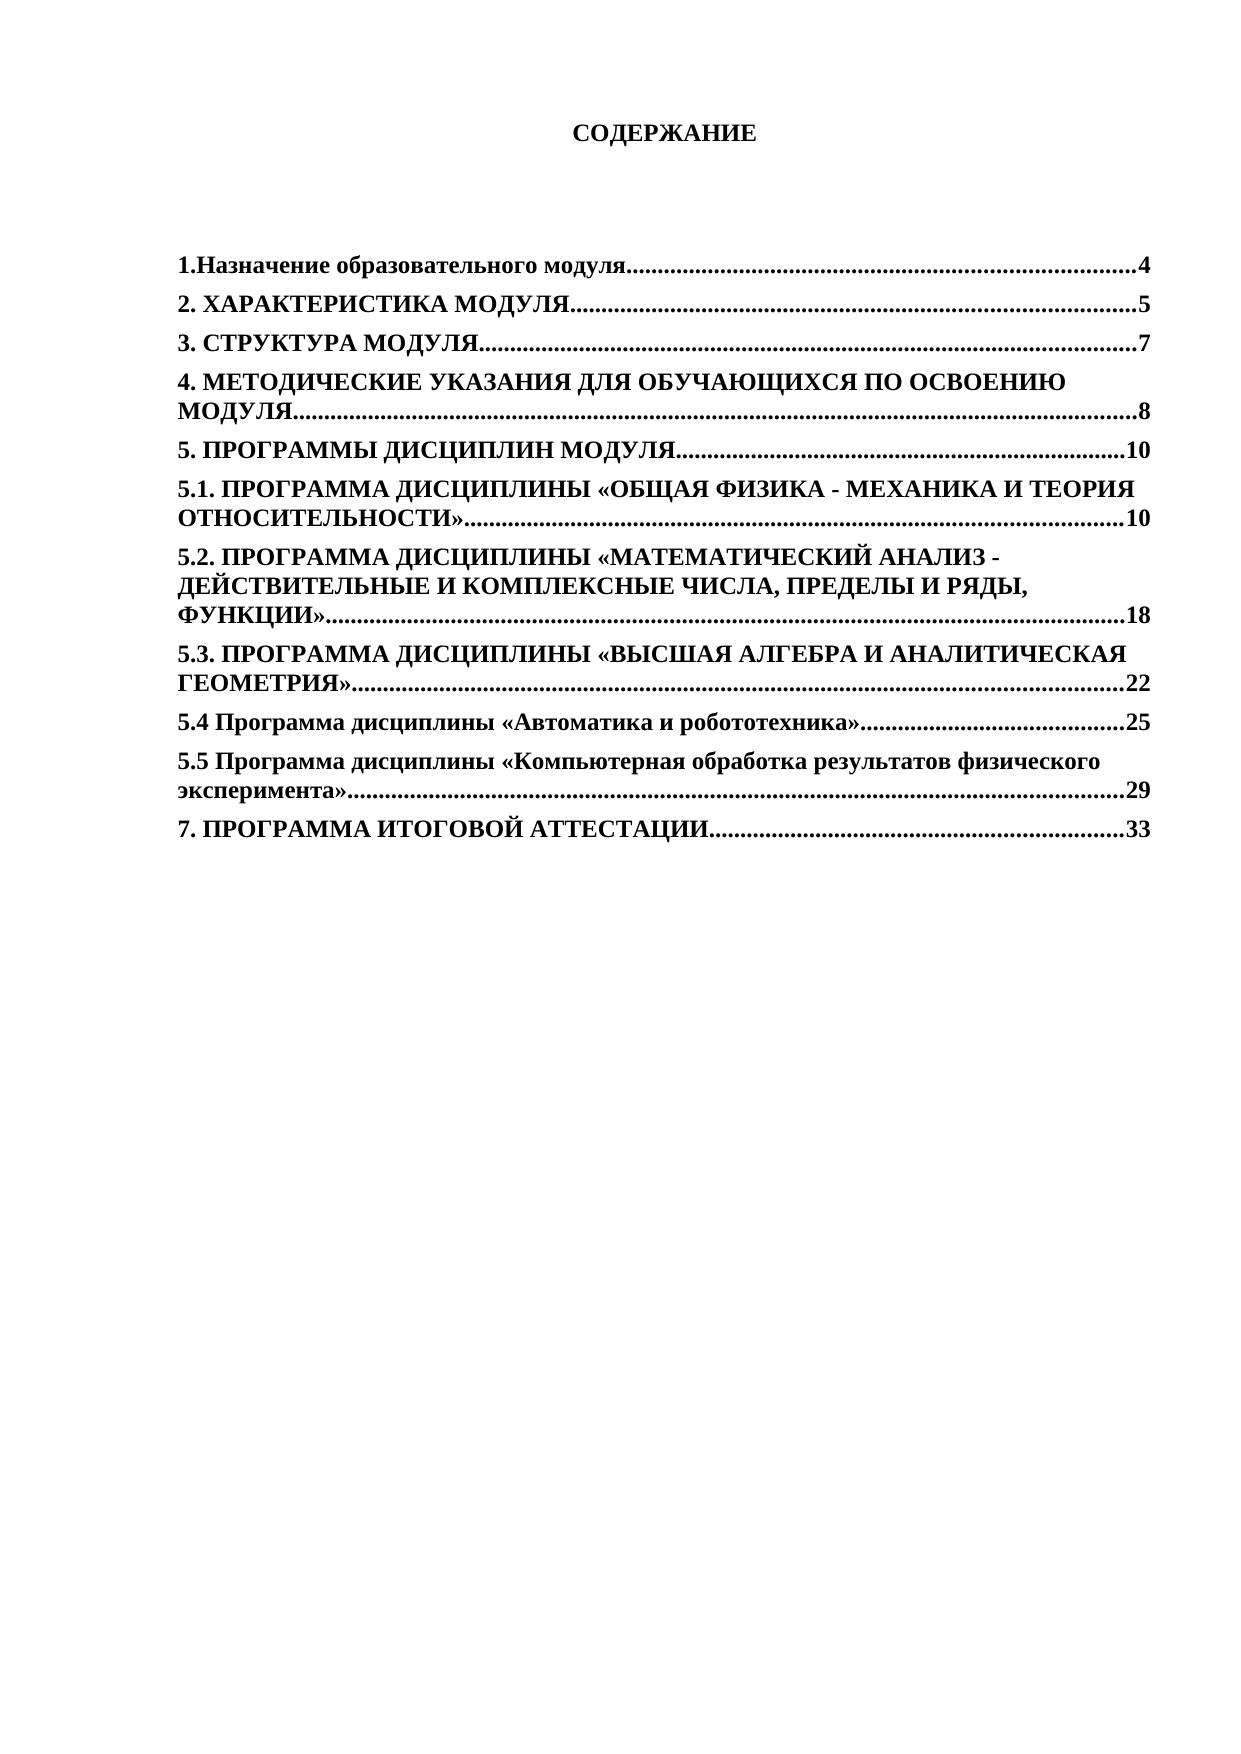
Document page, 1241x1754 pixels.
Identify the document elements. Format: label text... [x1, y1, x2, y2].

text Содержание [177, 118, 1152, 147]
